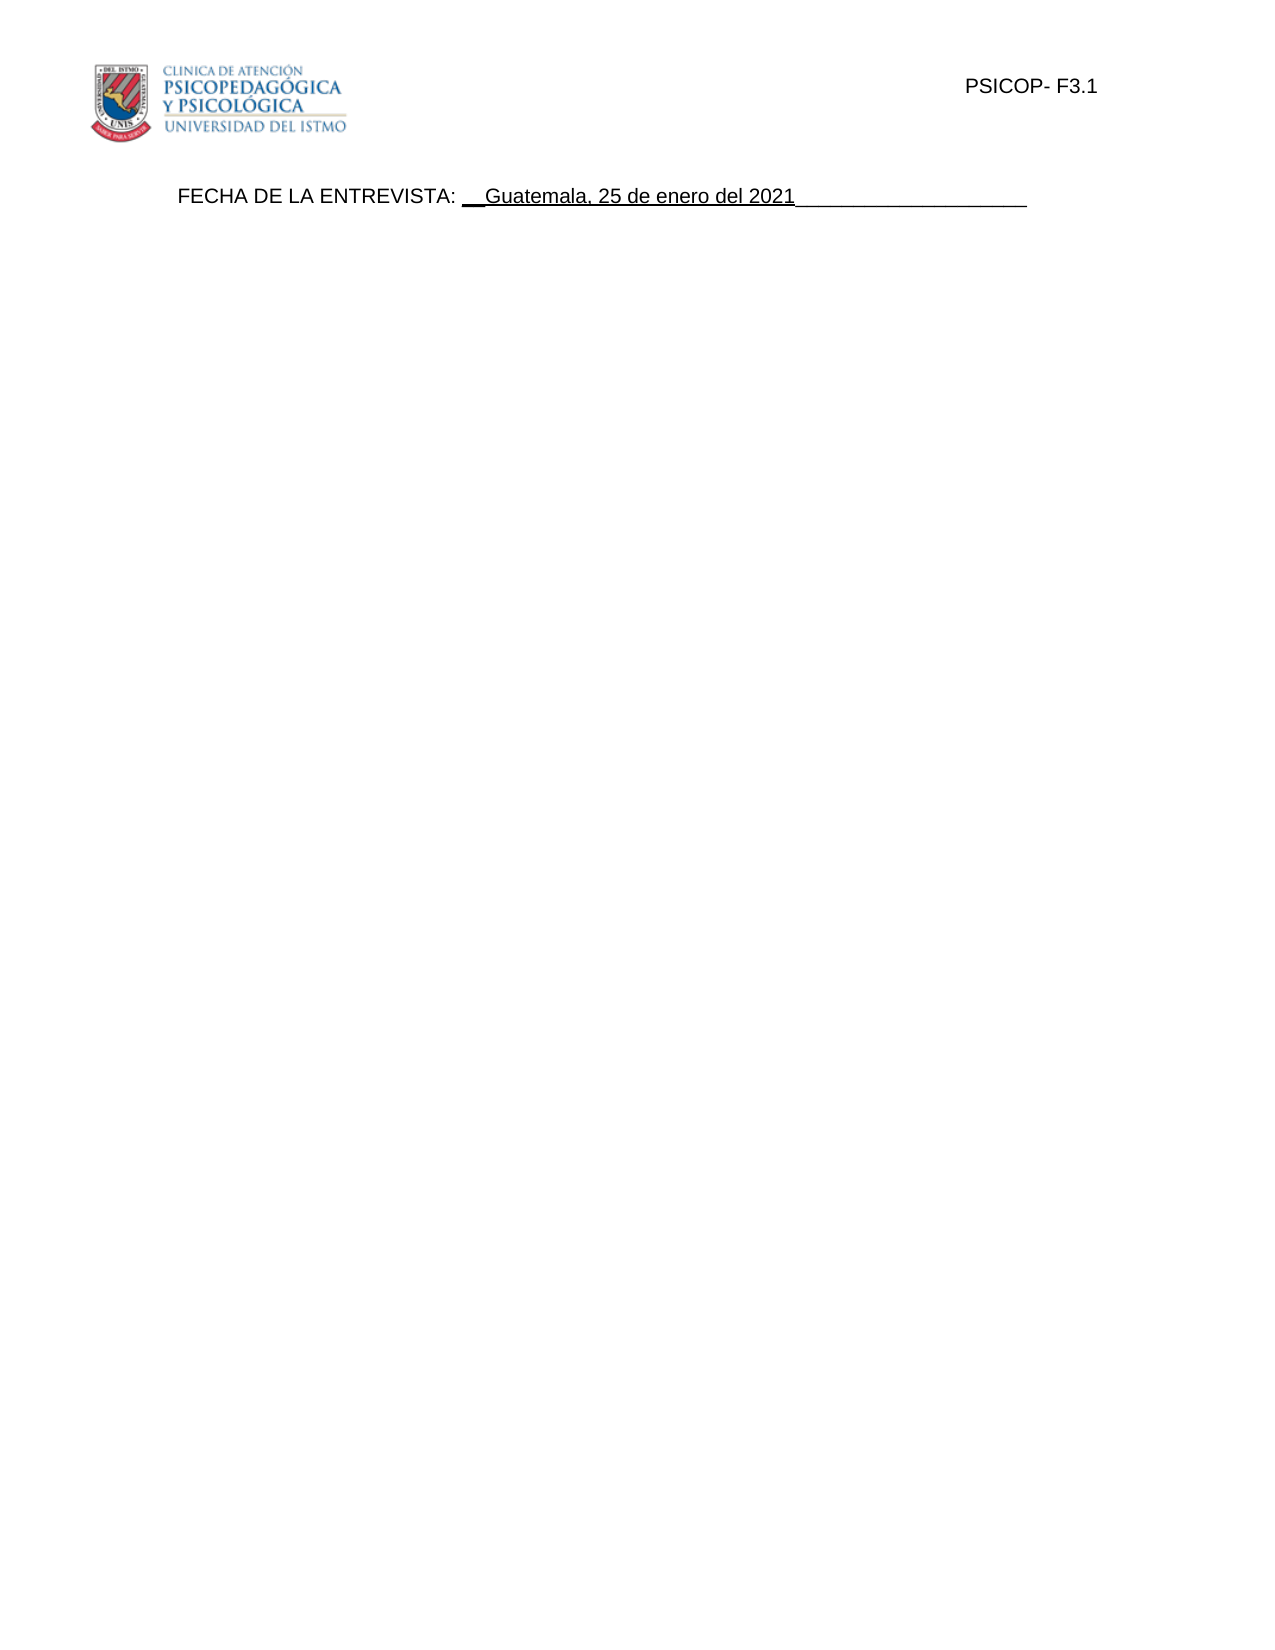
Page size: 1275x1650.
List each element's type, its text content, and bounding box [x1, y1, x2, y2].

text FECHA DE LA ENTREVISTA: __Guatemala, 25 de enero del 2021____________________ [177, 183, 1098, 207]
picture [42, 36, 406, 177]
